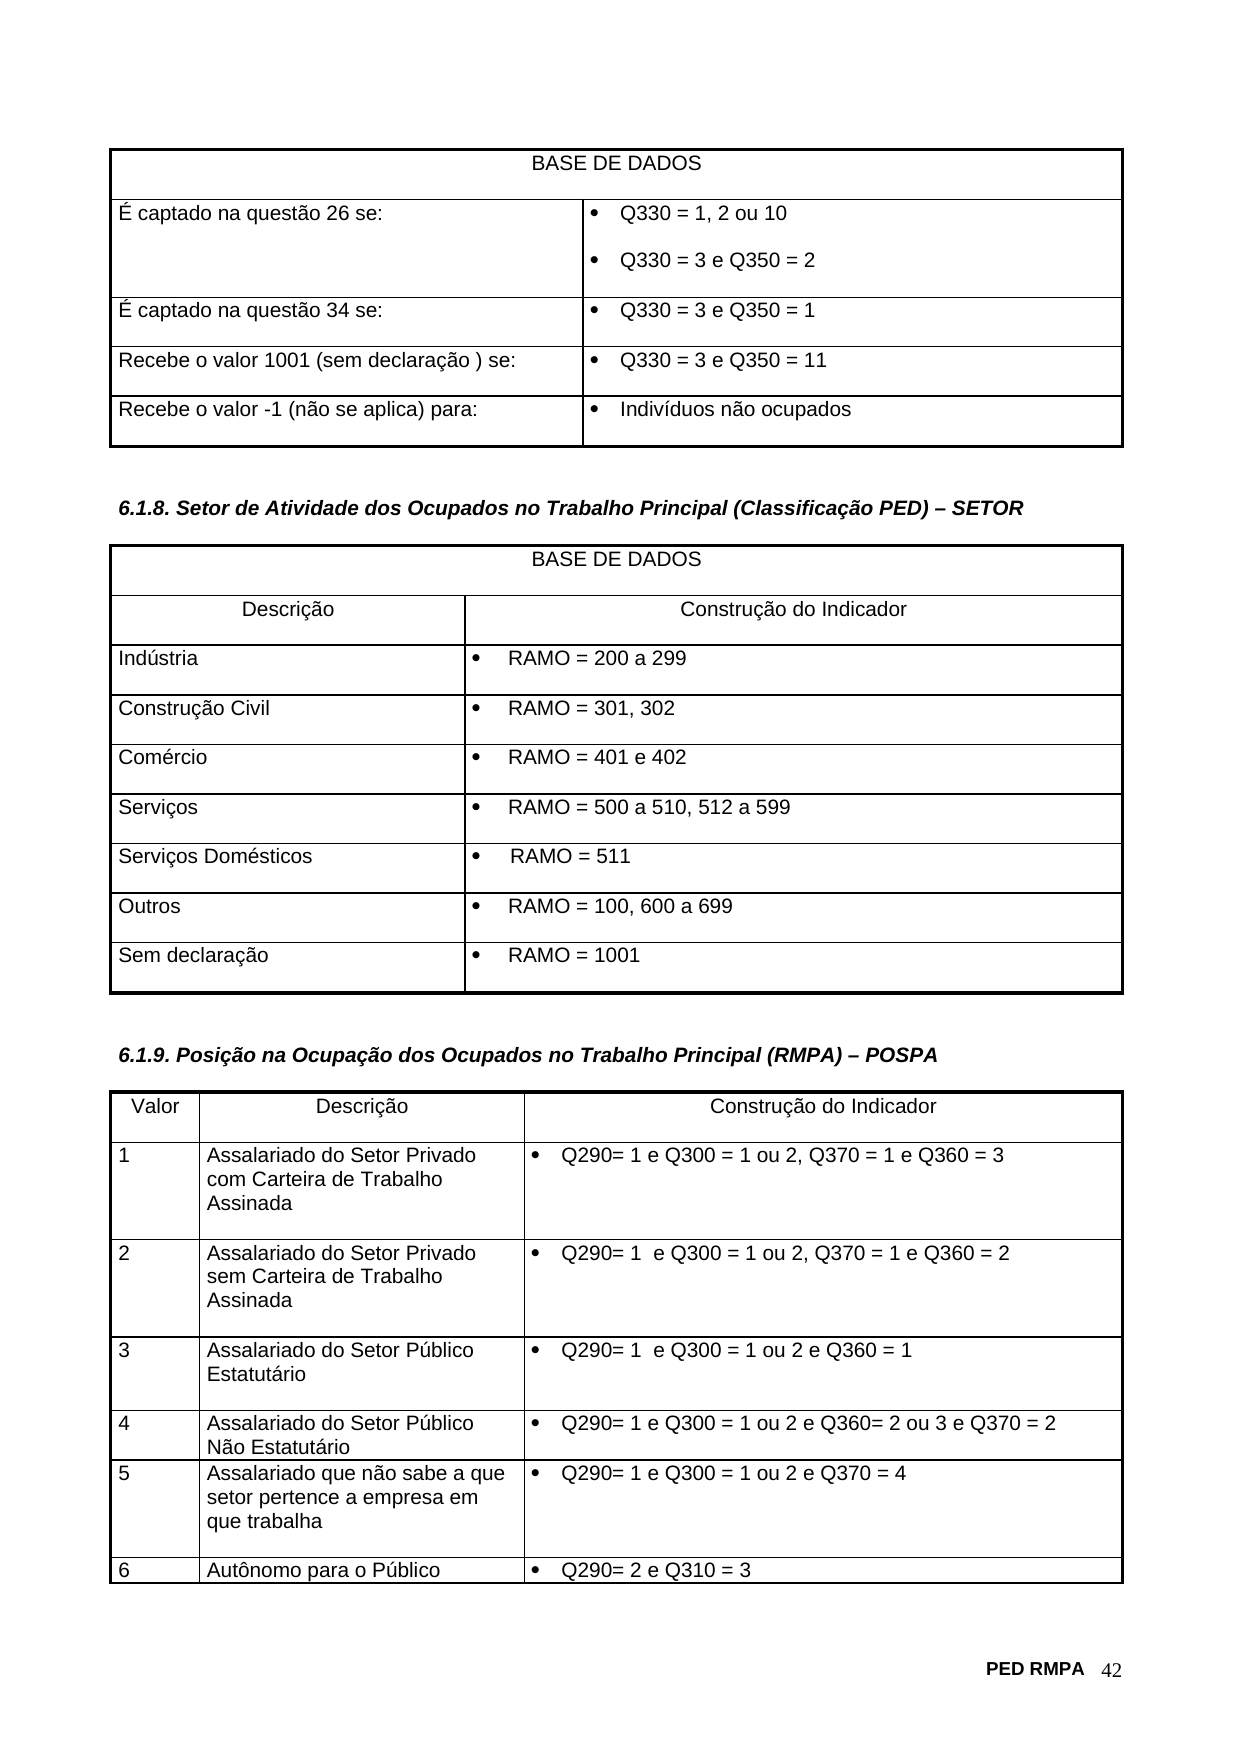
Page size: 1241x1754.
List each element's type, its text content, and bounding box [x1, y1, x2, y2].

table_cell Assalariado do Setor Público Não Estatutário [200, 1411, 524, 1459]
table_cell Indústria [112, 646, 464, 694]
table_cell Assalariado do Setor Privado sem Carteira de Trabalho Assinada [200, 1240, 524, 1336]
table_cell RAMO = 299 [466, 646, 1121, 694]
table_header Valor [112, 1094, 199, 1141]
table_cell RAMO = 301, 302 [466, 696, 1121, 743]
table_cell 1 [112, 1143, 199, 1239]
table_cell Q330 = 3 e Q350 = 11 [584, 347, 1121, 395]
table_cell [200, 1558, 524, 1582]
table_cell 2 [112, 1240, 199, 1336]
table_cell Q330 = 1, 2 ou 10 Q330 = 3 e Q350 = 2 [584, 200, 1121, 296]
table_cell Q330 = 3 e Q350 = 1 [584, 298, 1121, 346]
table_cell RAMO = 1001 [466, 943, 1121, 991]
table_cell Q290= 1 e Q300 = 1 ou 2 e Q370 = 4 [525, 1461, 1121, 1557]
table_cell Q290= 1 e Q300 = 1 ou 2 e Q360 = 1 [525, 1338, 1121, 1410]
table_cell Q290= 2 e Q310 = 3 [525, 1558, 1121, 1582]
table_cell Recebe o valor 1001 (sem declaração ) se: [112, 347, 582, 395]
table_header Construção do Indicador [525, 1094, 1121, 1141]
table_cell Q290= 1 e Q300 = 1 ou 2, Q370 = 1 e Q360 = 2 [525, 1240, 1121, 1336]
table_cell Sem declaração [112, 943, 464, 991]
table_cell Descrição [112, 596, 464, 644]
table_header Base de Dados [112, 547, 1121, 595]
text 6.1.8. Setor de Atividade dos Ocupados no Trabalho Principal (Classificação PED) – SETOR [118, 496, 1122, 520]
table_cell Construção do Indicador [466, 596, 1121, 644]
table_cell 4 [112, 1411, 199, 1459]
table_cell Recebe o valor -1 (não se aplica) para: [112, 397, 582, 445]
table_cell 5 [112, 1461, 199, 1557]
table_header Descrição [200, 1094, 524, 1141]
table_cell 3 [112, 1338, 199, 1410]
table_cell Assalariado do Setor Privado com Carteira de Trabalho Assinada [200, 1143, 524, 1239]
table_cell É captado na questão 34 se: [112, 298, 582, 346]
table_cell Serviços Domésticos [112, 844, 464, 892]
table_cell É captado na questão 26 se: [112, 200, 582, 296]
table_cell RAMO = 510, 599 [466, 795, 1121, 843]
table_cell Serviços [112, 795, 464, 843]
table_header Base de Dados [112, 151, 1121, 199]
table_cell RAMO = 100, 699 [466, 894, 1121, 942]
table_cell Assalariado do Setor Público Estatutário [200, 1338, 524, 1410]
table_cell Indivíduos não ocupados [584, 397, 1121, 445]
table_cell Comércio [112, 745, 464, 793]
table_cell RAMO = 401 e 402 [466, 745, 1121, 793]
table_cell Outros [112, 894, 464, 942]
table_cell 6 [112, 1558, 199, 1582]
table_cell RAMO = 511 [466, 844, 1121, 892]
text 6.1.9. Posição na Ocupação dos Ocupados no Trabalho Principal (RMPA) – POSPA [118, 1042, 1122, 1066]
table_cell Q290= 1 e Q300 = 1 ou 2 e Q360= 2 ou 3 e Q370 = 2 [525, 1411, 1121, 1459]
table_cell Assalariado que não sabe a que setor pertence a empresa em que trabalha [200, 1461, 524, 1557]
table_cell Construção Civil [112, 696, 464, 743]
table_cell Q290= 1 e Q300 = 1 ou 2, Q370 = 1 e Q360 = 3 [525, 1143, 1121, 1239]
